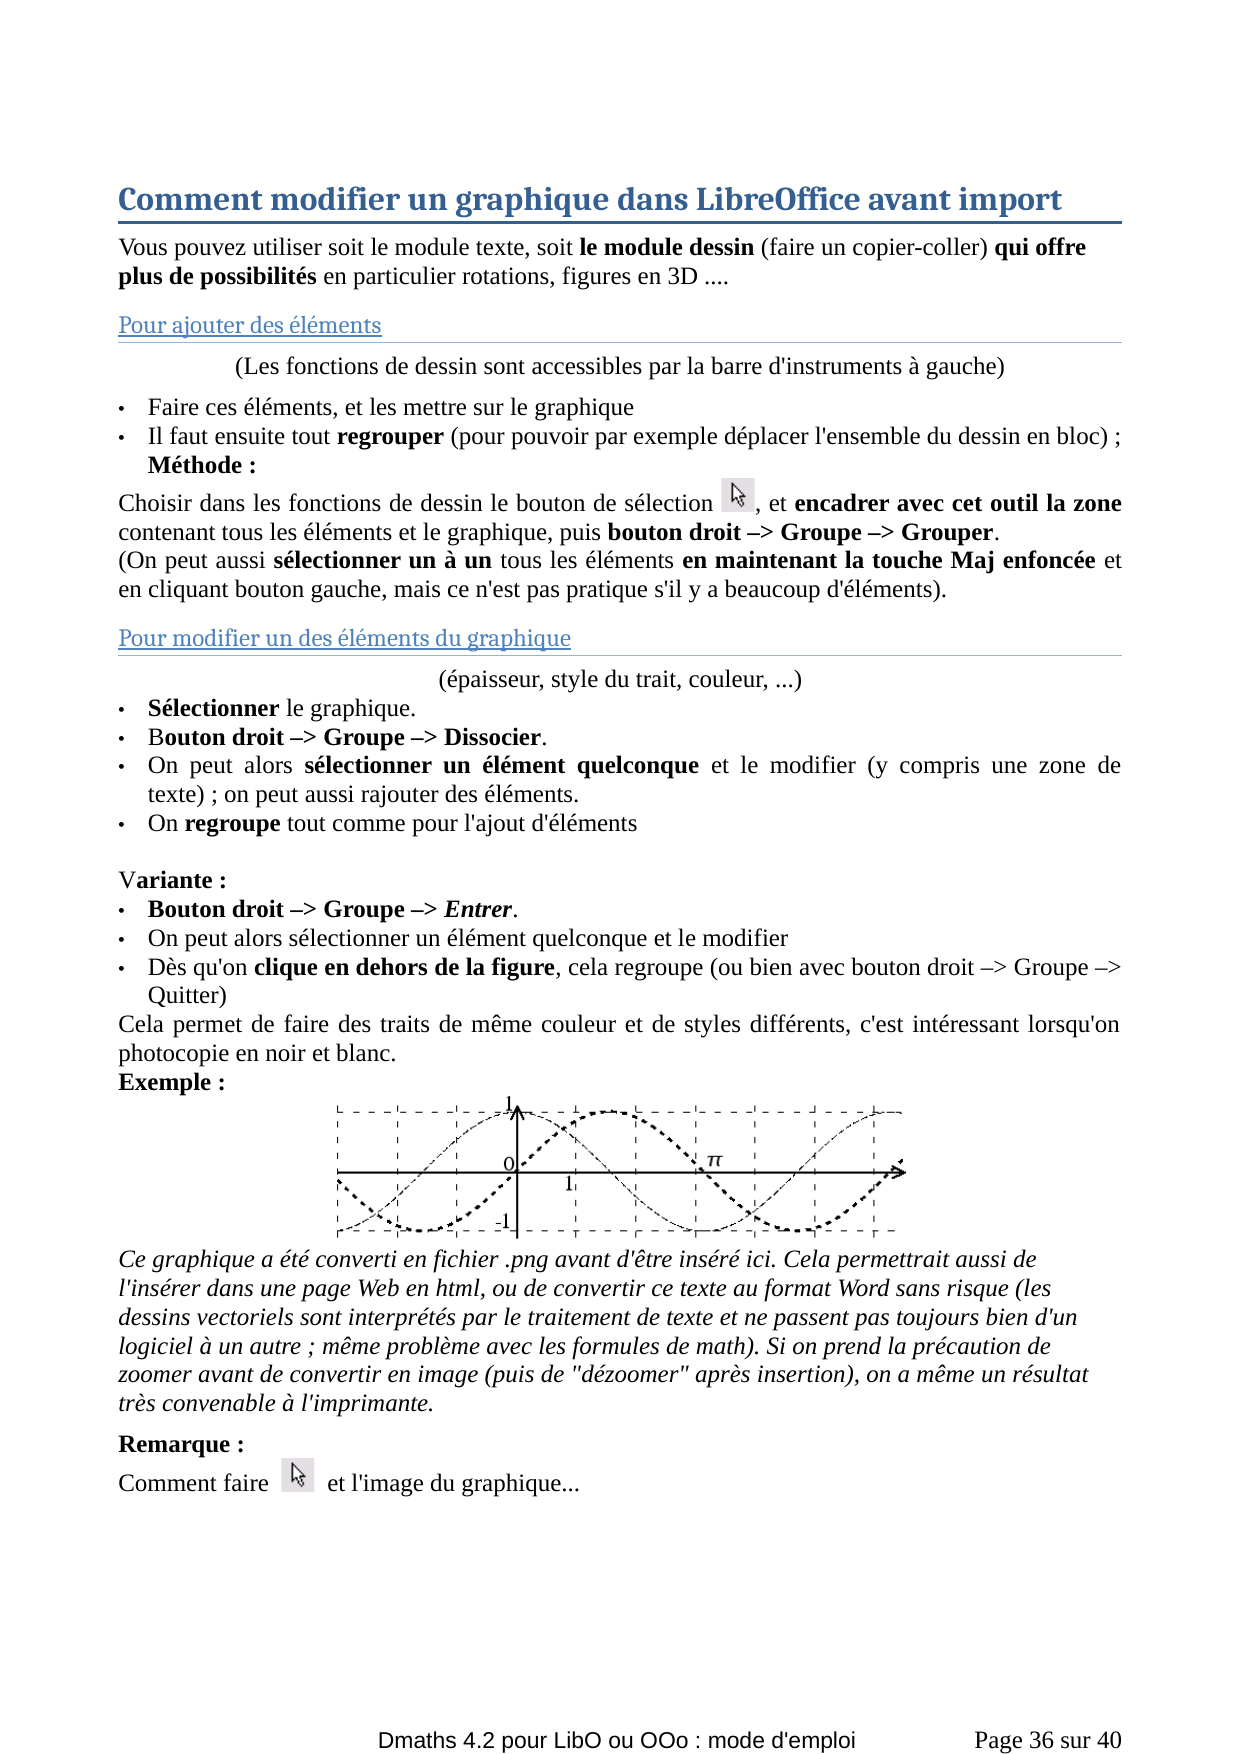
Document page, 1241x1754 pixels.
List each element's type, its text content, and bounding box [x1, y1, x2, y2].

picture [281, 1458, 315, 1492]
text Comment faire et l'image du graphique... [118, 1458, 1122, 1497]
subtitle Comment modifier un graphique dans LibreOffice avant import [118, 181, 1122, 221]
list On regroupe tout comme pour l'ajout d'éléments [118, 808, 1122, 865]
text (On peut aussi sélectionner un à un tous les éléments en maintenant la touche Maj enfoncée et en cliquant bouton gauche, mais ce n'est pas pratique s'il y a beaucoup d'éléments). [118, 546, 1122, 603]
list Dès qu'on clique en dehors de la figure, cela regroupe (ou bien avec bouton droit –> Groupe –> Quitter) [118, 952, 1122, 1009]
list Il faut ensuite tout regrouper (pour pouvoir par exemple déplacer l'ensemble du dessin en bloc) ; Méthode : [118, 421, 1122, 478]
text Ce graphique a été converti en fichier .png avant d'être inséré ici. Cela permettrait aussi de l'insérer dans une page Web en html, ou de convertir ce texte au format Word sans risque (les dessins vectoriels sont interprétés par le traitement de texte et ne passent pas toujours bien d'un logiciel à un autre ; même problème avec les formules de math). Si on prend la précaution de zoomer avant de convertir en image (puis de "dézoomer" après insertion), on a même un résultat très convenable à l'imprimante. [118, 1244, 1122, 1417]
text (épaisseur, style du trait, couleur, ...) [118, 664, 1122, 693]
text Choisir dans les fonctions de dessin le bouton de sélection , et encadrer avec cet outil la zone contenant tous les éléments et le graphique, puis bouton droit –> Groupe –> Grouper. [118, 478, 1122, 546]
list On peut alors sélectionner un élément quelconque et le modifier [118, 923, 1122, 952]
list Bouton droit –> Groupe –> Entrer. [118, 894, 1122, 923]
text Cela permet de faire des traits de même couleur et de styles différents, c'est intéressant lorsqu'on photocopie en noir et blanc. [118, 1009, 1122, 1067]
list Sélectionner le graphique. [118, 693, 1122, 722]
text (Les fonctions de dessin sont accessibles par la barre d'instruments à gauche) [118, 351, 1122, 380]
picture [721, 478, 755, 512]
text Exemple : [118, 1067, 1122, 1095]
text Remarque : [118, 1429, 1122, 1458]
picture [332, 1095, 908, 1245]
list On peut alors sélectionner un élément quelconque et le modifier (y compris une zone de texte) ; on peut aussi rajouter des éléments. [118, 750, 1122, 808]
text Vous pouvez utiliser soit le module texte, soit le module dessin (faire un copier-coller) qui offre plus de possibilités en particulier rotations, figures en 3D .... [118, 232, 1122, 290]
list Bouton droit –> Groupe –> Dissocier. [118, 722, 1122, 750]
text Variante : [118, 865, 1122, 894]
list Faire ces éléments, et les mettre sur le graphique [118, 392, 1122, 421]
subtitle Pour ajouter des éléments [118, 311, 1122, 342]
subtitle Pour modifier un des éléments du graphique [118, 624, 1122, 655]
